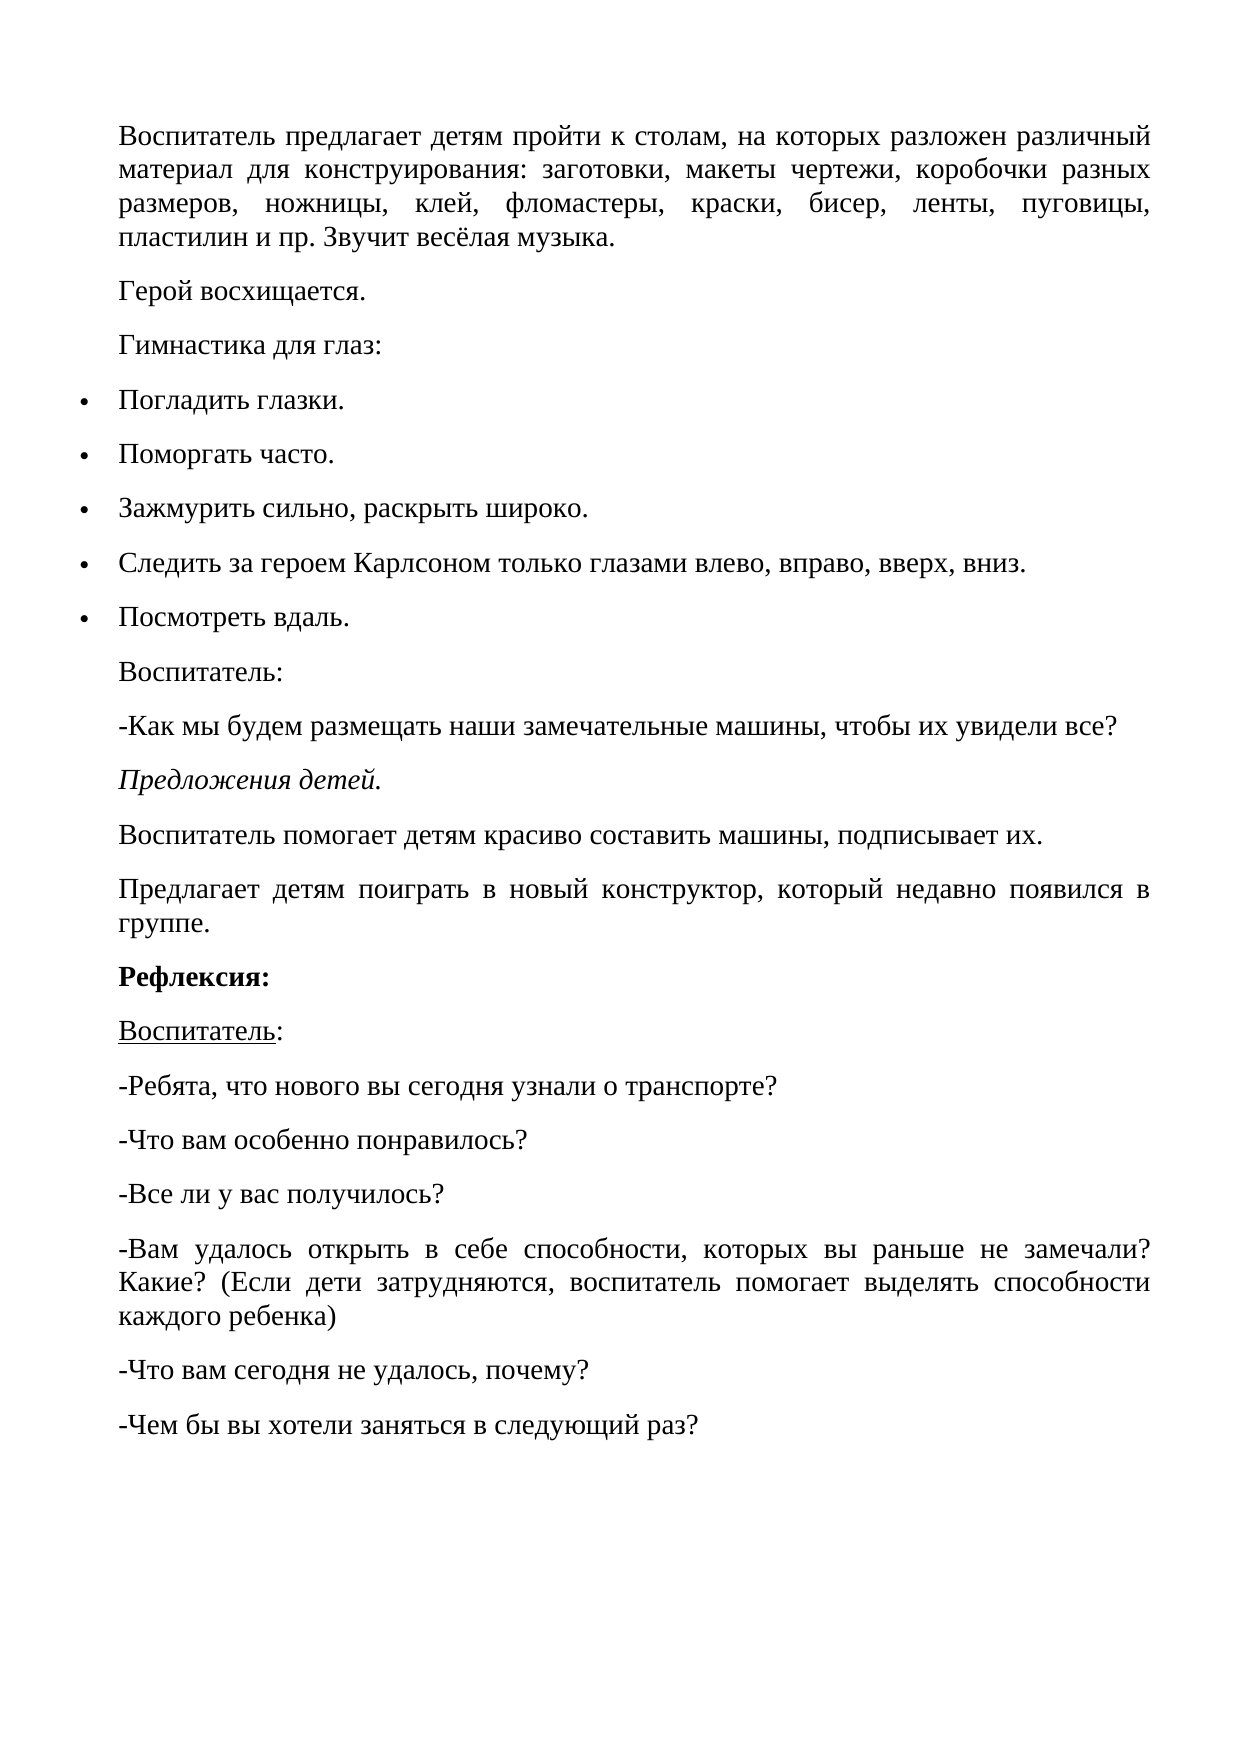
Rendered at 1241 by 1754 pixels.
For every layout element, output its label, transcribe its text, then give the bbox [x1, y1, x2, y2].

text Воспитатель помогает детям красиво составить машины, подписывает их. [118, 817, 1152, 850]
text -Что вам особенно понравилось? [118, 1122, 1152, 1156]
text Воспитатель: [118, 1013, 1152, 1047]
text -Что вам сегодня не удалось, почему? [118, 1352, 1152, 1386]
text Воспитатель: [118, 654, 1152, 687]
text Предложения детей. [118, 762, 1152, 796]
text -Чем бы вы хотели заняться в следующий раз? [118, 1407, 1152, 1440]
text -Ребята, что нового вы сегодня узнали о транспорте? [118, 1068, 1152, 1101]
text Гимнастика для глаз: [118, 327, 1152, 361]
text -Как мы будем размещать наши замечательные машины, чтобы их увидели все? [118, 708, 1152, 742]
text Воспитатель предлагает детям пройти к столам, на которых разложен различный материал для конструирования: заготовки, макеты чертежи, коробочки разных размеров, ножницы, клей, фломастеры, краски, бисер, ленты, пуговицы, пластилин и пр. Звучит весёлая музыка. [118, 118, 1152, 252]
text -Все ли у вас получилось? [118, 1177, 1152, 1210]
text Герой восхищается. [118, 273, 1152, 307]
list Поморгать часто. [81, 436, 1152, 470]
list Следить за героем Карлсоном только глазами влево, вправо, вверх, вниз. [81, 545, 1152, 578]
text -Вам удалось открыть в себе способности, которых вы раньше не замечали? Какие? (Если дети затрудняются, воспитатель помогает выделять способности каждого ребенка) [118, 1231, 1152, 1332]
text Предлагает детям поиграть в новый конструктор, который недавно появился в группе. [118, 871, 1152, 938]
list Погладить глазки. [81, 382, 1152, 415]
list Посмотреть вдаль. [81, 599, 1152, 633]
list Зажмурить сильно, раскрыть широко. [81, 491, 1152, 524]
text Рефлексия: [118, 959, 1152, 993]
